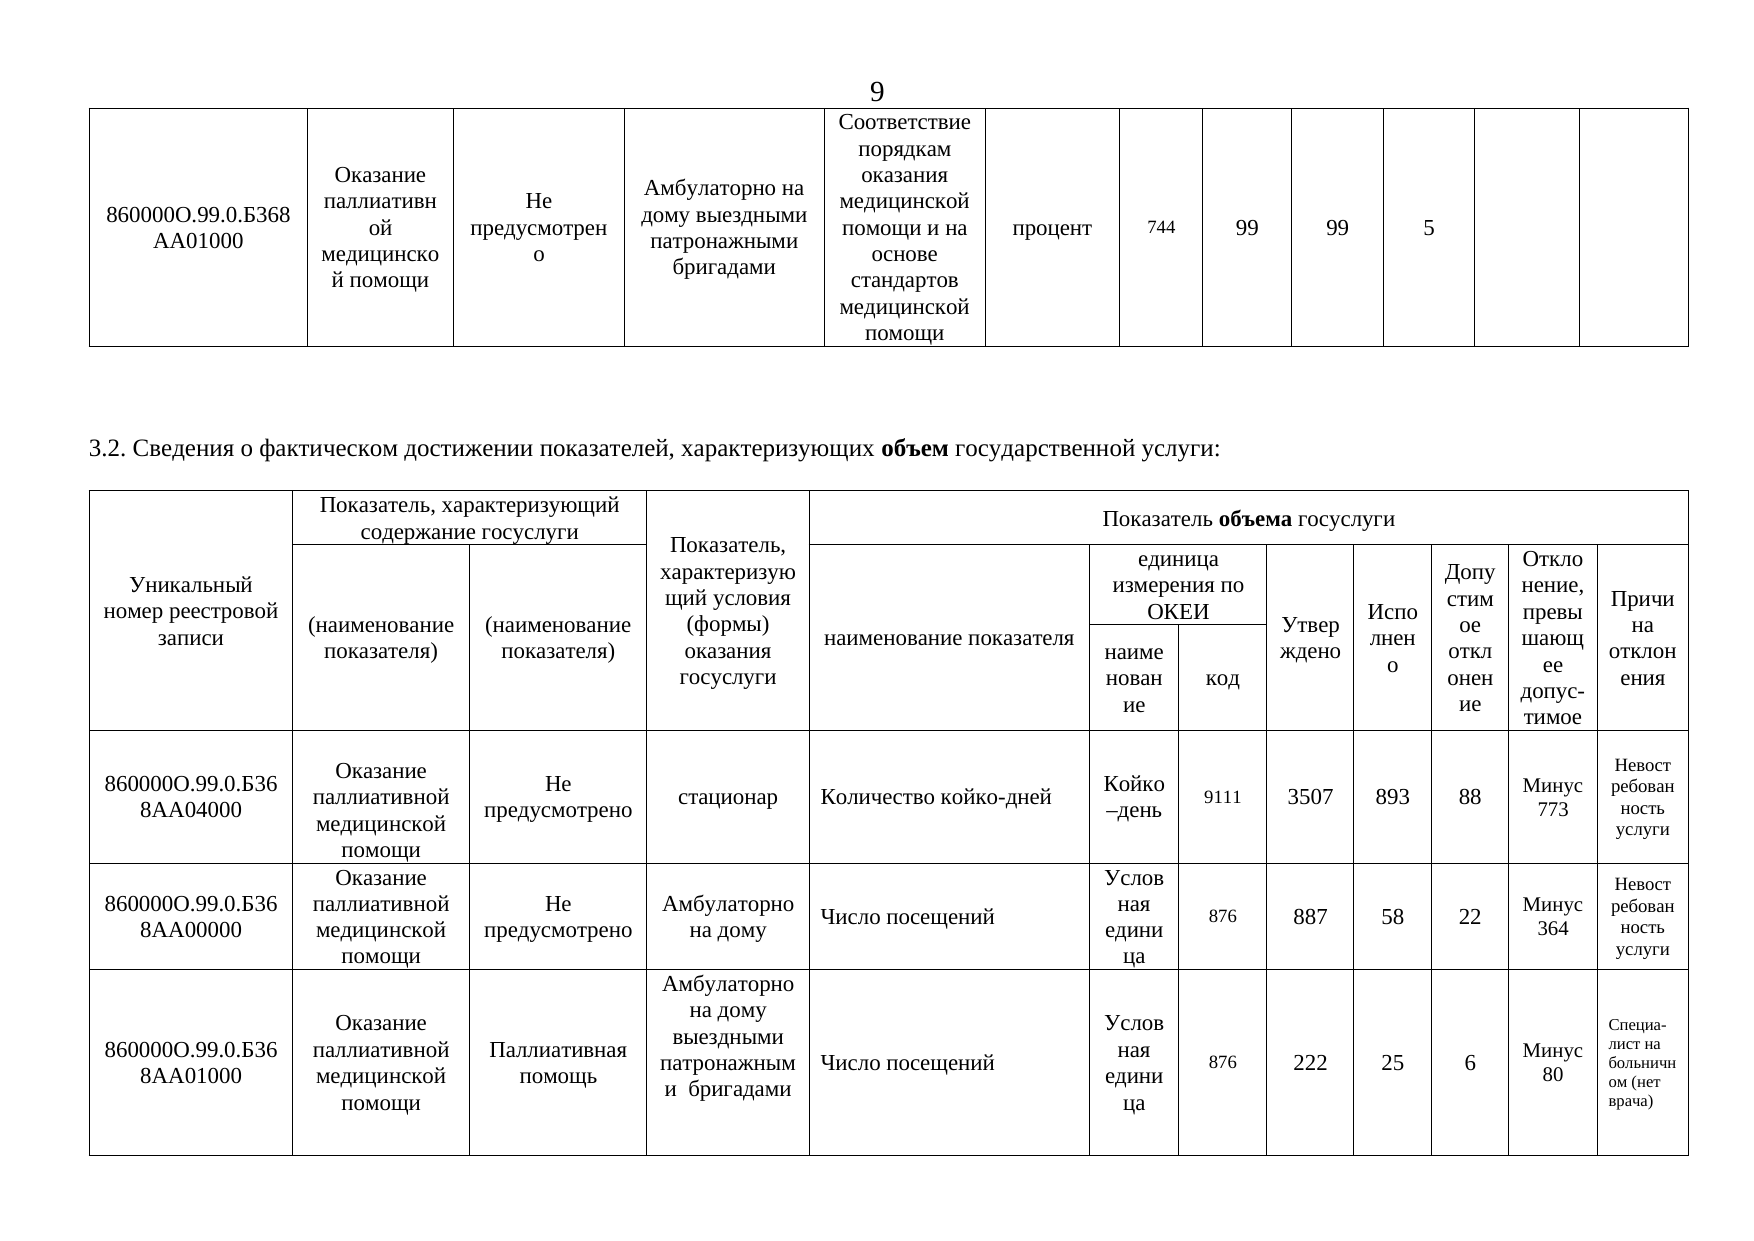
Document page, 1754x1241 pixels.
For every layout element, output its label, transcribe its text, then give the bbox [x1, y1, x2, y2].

table_cell 893 [1354, 731, 1431, 862]
table_cell наименование [1090, 625, 1178, 730]
table_cell стационар [647, 731, 809, 862]
table_cell (наименование показателя) [293, 545, 469, 730]
table_cell 860000О.99.0.Б368АА04000 [90, 731, 292, 862]
table_cell Невост ребованность услуги [1598, 731, 1688, 862]
table_cell Амбулаторно на дому выездными патронажными бригадами [647, 970, 809, 1154]
table_cell 876 [1179, 970, 1266, 1154]
table_cell Условная единица [1090, 970, 1178, 1154]
table_cell Койко–день [1090, 731, 1178, 862]
table_cell Условная единица [1090, 864, 1178, 969]
table_cell Исполнено [1354, 545, 1431, 730]
table_cell Причина отклонения [1598, 545, 1688, 730]
table_cell Допустимое отклонение [1432, 545, 1508, 730]
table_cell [308, 109, 453, 346]
table_cell Оказание паллиативной медицинской помощи [293, 731, 469, 862]
table_cell 744 [1120, 109, 1202, 346]
table_cell 99 [1292, 109, 1383, 346]
table_cell Специа- лист на больничном (нет врача) [1598, 970, 1688, 1154]
table_cell Паллиативная помощь [470, 970, 646, 1154]
table_cell 860000О.99.0.Б368АА01000 [90, 970, 292, 1154]
table_cell 9111 [1179, 731, 1266, 862]
table_cell Число посещений [810, 864, 1089, 969]
table_cell 860000О.99.0.Б368АА01000 [90, 109, 307, 346]
table_cell 887 [1267, 864, 1353, 969]
table_cell Не предусмотрено [470, 864, 646, 969]
table_cell 5 [1384, 109, 1474, 346]
table_cell Оказание паллиативной медицинской помощи [293, 864, 469, 969]
table_cell 222 [1267, 970, 1353, 1154]
table_cell Амбулаторно на дому [647, 864, 809, 969]
table_cell Утверждено [1267, 545, 1353, 730]
table_cell Число посещений [810, 970, 1089, 1154]
table_cell процент [986, 109, 1119, 346]
table_cell 876 [1179, 864, 1266, 969]
table_cell 25 [1354, 970, 1431, 1154]
table_cell Минус 773 [1509, 731, 1597, 862]
table_header Показатель объема госуслуги [810, 491, 1688, 544]
table_header Показатель, характеризующий условия (формы) оказания госуслуги [647, 491, 809, 730]
table_cell Количество койко-дней [810, 731, 1089, 862]
table_cell 3507 [1267, 731, 1353, 862]
table_cell Минус364 [1509, 864, 1597, 969]
table_cell [1580, 109, 1688, 346]
table_cell Невост ребованность услуги [1598, 864, 1688, 969]
table_cell [1475, 109, 1579, 346]
table_cell Отклонение, превышающее допус-тимое [1509, 545, 1597, 730]
table_header Показатель, характеризующий содержание госуслуги [293, 491, 646, 544]
table_cell наименование показателя [810, 545, 1089, 730]
table_cell (наименование показателя) [470, 545, 646, 730]
table_cell код [1179, 625, 1266, 730]
table_cell Минус 80 [1509, 970, 1597, 1154]
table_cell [825, 109, 985, 346]
table_cell 6 [1432, 970, 1508, 1154]
table_cell 860000О.99.0.Б368АА00000 [90, 864, 292, 969]
table_cell Не предусмотрено [454, 109, 624, 346]
table_cell 99 [1203, 109, 1291, 346]
table_cell 58 [1354, 864, 1431, 969]
table_cell Амбулаторно на дому выездными патронажными бригадами [625, 109, 824, 346]
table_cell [293, 970, 469, 1154]
table_header Уникальный номер реестровой записи [90, 491, 292, 730]
table_cell 22 [1432, 864, 1508, 969]
table_cell единица измерения по ОКЕИ [1090, 545, 1266, 624]
table_cell 88 [1432, 731, 1508, 862]
text 3.2. Сведения о фактическом достижении показателей, характеризующих объем государственной услуги: [89, 433, 1665, 462]
table_cell Не предусмотрено [470, 731, 646, 862]
